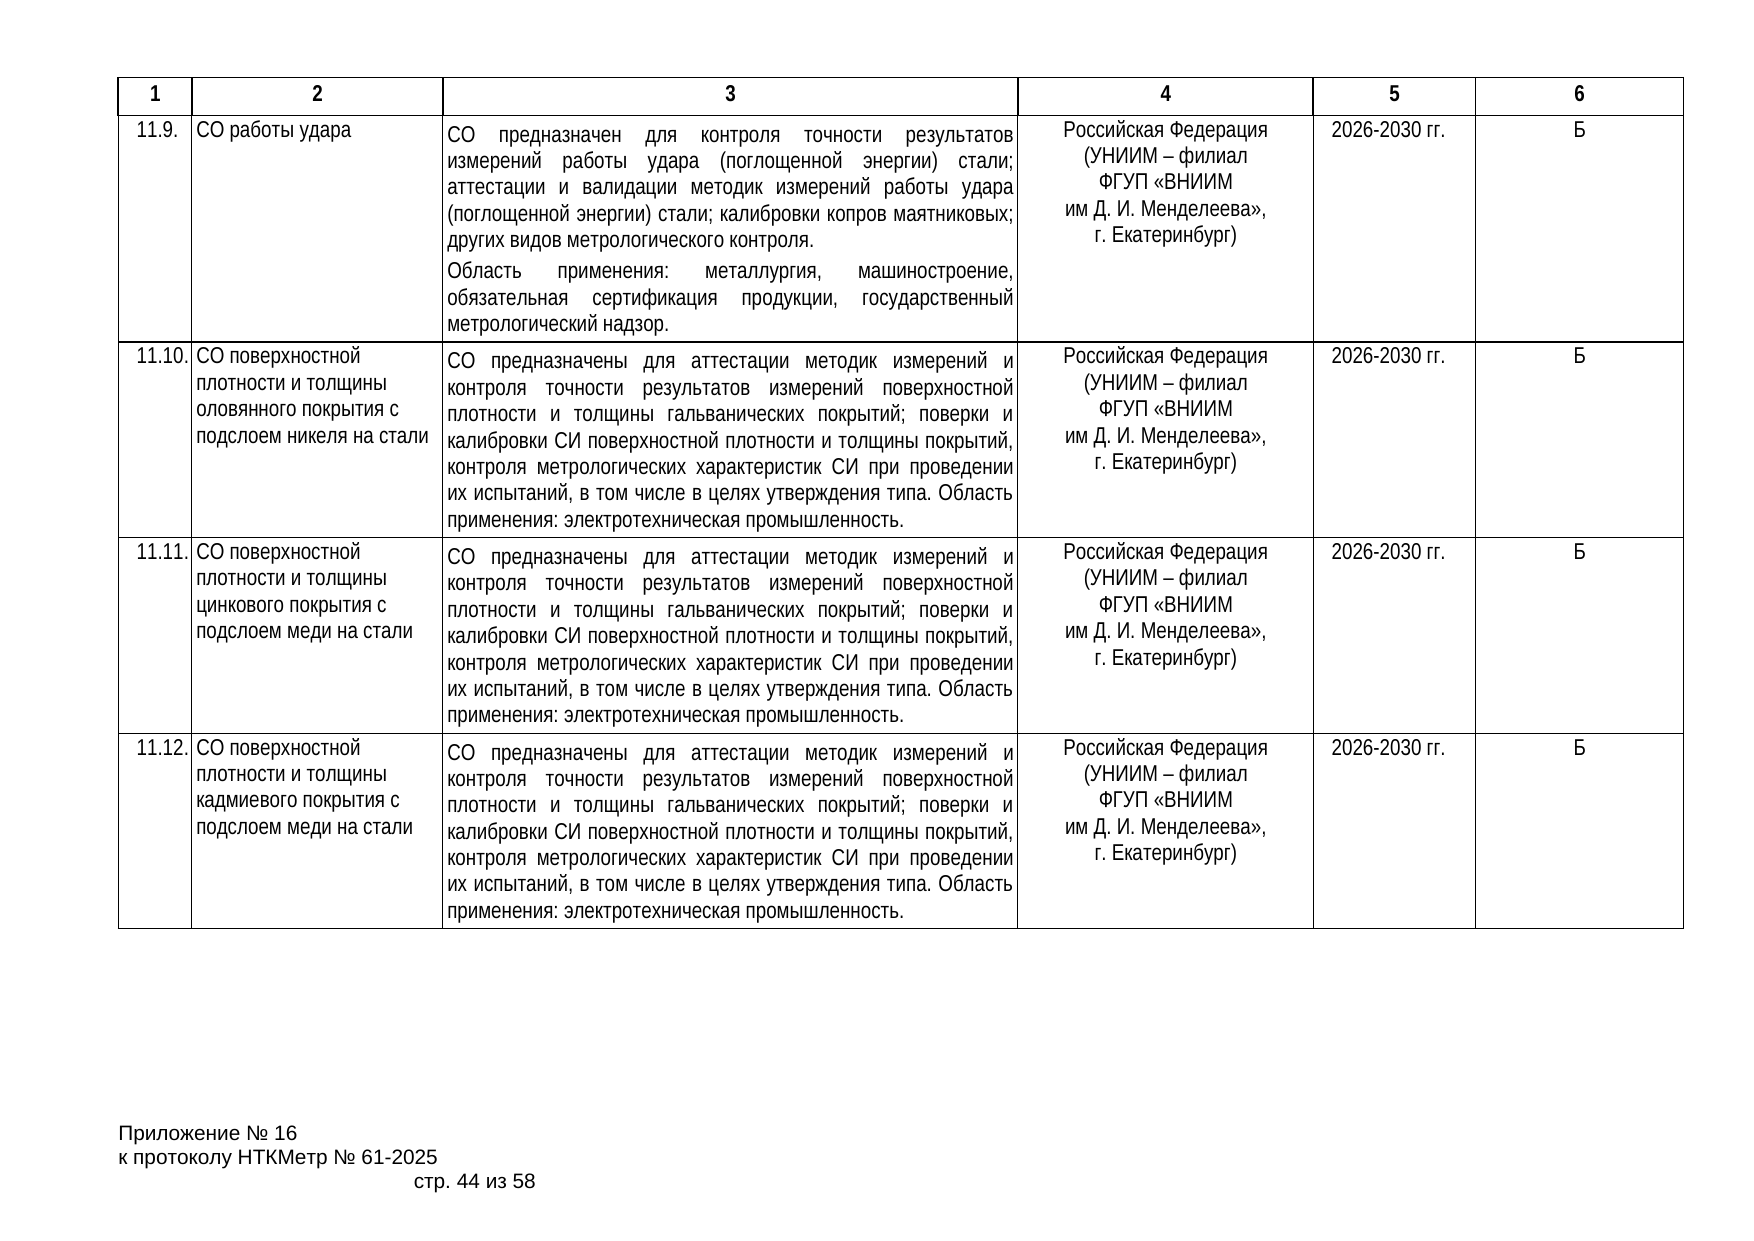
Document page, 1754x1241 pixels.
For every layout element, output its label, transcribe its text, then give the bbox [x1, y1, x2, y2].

table_cell СО поверхностной плотности и толщины цинкового покрытия с подслоем меди на стали [192, 538, 442, 732]
table_cell Б [1476, 116, 1683, 341]
table_header 6 [1476, 78, 1683, 114]
table_cell Российская Федерация (УНИИМ – филиал ФГУП «ВНИИМ им Д. И. Менделеева», г. Екатеринбург) [1018, 343, 1313, 537]
table_header 5 [1314, 78, 1475, 114]
table_cell 2026-2030 гг. [1314, 734, 1475, 928]
table_header 2 [193, 78, 442, 114]
table_cell Б [1476, 538, 1683, 732]
table_cell СО работы удара [192, 116, 442, 341]
table_cell [119, 734, 191, 928]
table_cell СО предназначен для контроля точности результатов измерений работы удара (поглощенной энергии) стали; аттестации и валидации методик измерений работы удара (поглощенной энергии) стали; калибровки копров маятниковых; других видов метрологического контроля. Область применения: металлургия, машиностроение, обязательная сертификация продукции, государственный метрологический надзор. [443, 116, 1017, 341]
table_cell СО поверхностной плотности и толщины кадмиевого покрытия с подслоем меди на стали [192, 734, 442, 928]
table_cell [119, 116, 191, 341]
table_cell [119, 343, 191, 537]
table_cell [119, 538, 191, 732]
table_cell 2026-2030 гг. [1314, 538, 1475, 732]
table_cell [443, 734, 1017, 928]
table_header 3 [444, 78, 1017, 114]
table_cell СО поверхностной плотности и толщины оловянного покрытия с подслоем никеля на стали [192, 343, 442, 537]
table_cell Б [1476, 734, 1683, 928]
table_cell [1018, 116, 1313, 341]
table_cell Б [1476, 343, 1683, 537]
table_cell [1018, 734, 1313, 928]
table_cell Российская Федерация (УНИИМ – филиал ФГУП «ВНИИМ им Д. И. Менделеева», г. Екатеринбург) [1018, 538, 1313, 732]
table_header 4 [1019, 78, 1312, 114]
table_cell 2026-2030 гг. [1314, 116, 1475, 341]
table_header 1 [119, 78, 191, 114]
table_cell 2026-2030 гг. [1314, 343, 1475, 537]
